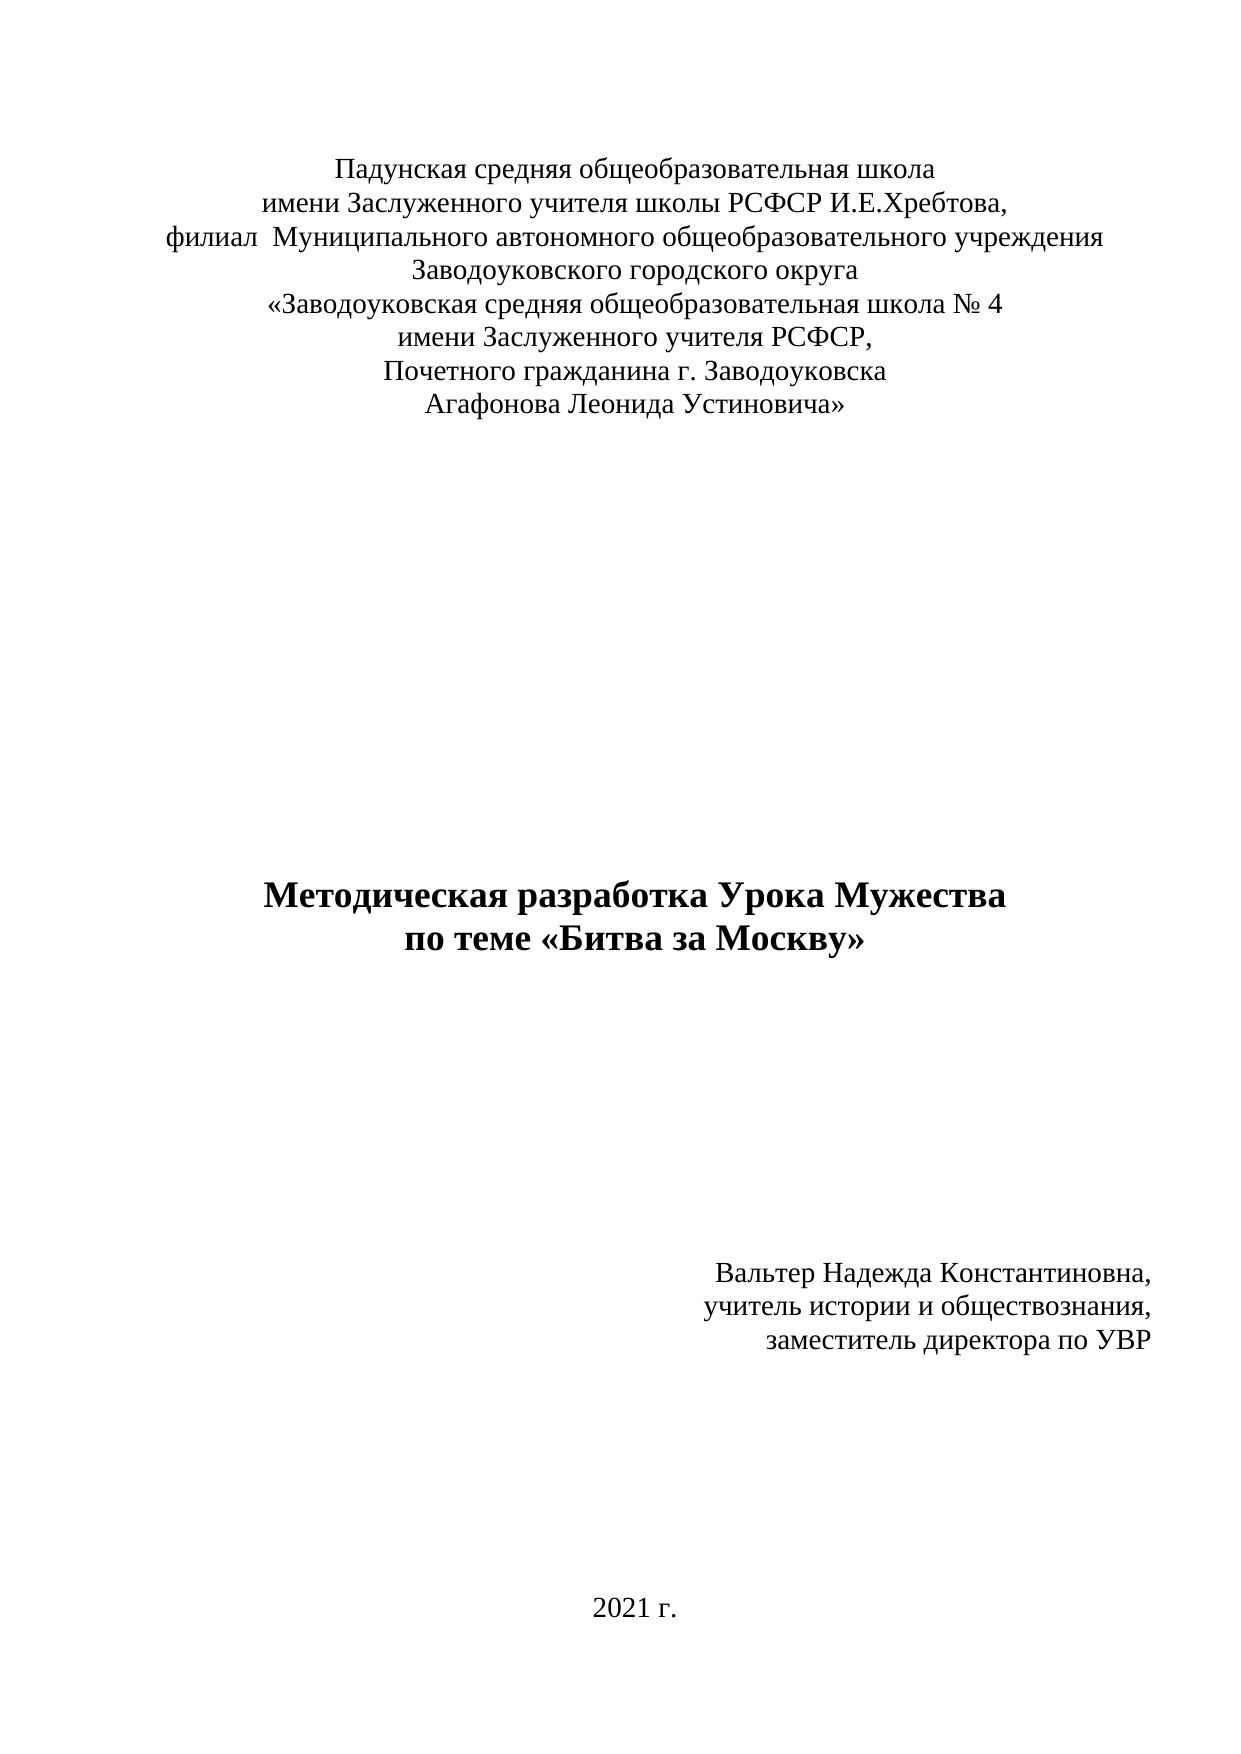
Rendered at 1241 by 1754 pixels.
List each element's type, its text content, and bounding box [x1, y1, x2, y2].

text «Заводоуковская средняя общеобразовательная школа № 4 [118, 286, 1152, 319]
text имени Заслуженного учителя РСФСР, [118, 319, 1152, 353]
text 2021 г. [118, 1590, 1152, 1624]
text заместитель директора по УВР [118, 1322, 1152, 1355]
text учитель истории и обществознания, [118, 1288, 1152, 1322]
text Методическая разработка Урока Мужества [118, 872, 1152, 915]
text имени Заслуженного учителя школы РСФСР И.Е.Хребтова, [118, 185, 1152, 219]
text Почетного гражданина г. Заводоуковска [118, 353, 1152, 386]
text Агафонова Леонида Устиновича» [118, 386, 1152, 420]
text по теме «Битва за Москву» [118, 915, 1152, 958]
text Падунская средняя общеобразовательная школа [118, 152, 1152, 185]
text Вальтер Надежда Константиновна, [118, 1255, 1152, 1288]
text филиал Муниципального автономного общеобразовательного учреждения Заводоуковского городского округа [118, 219, 1152, 286]
